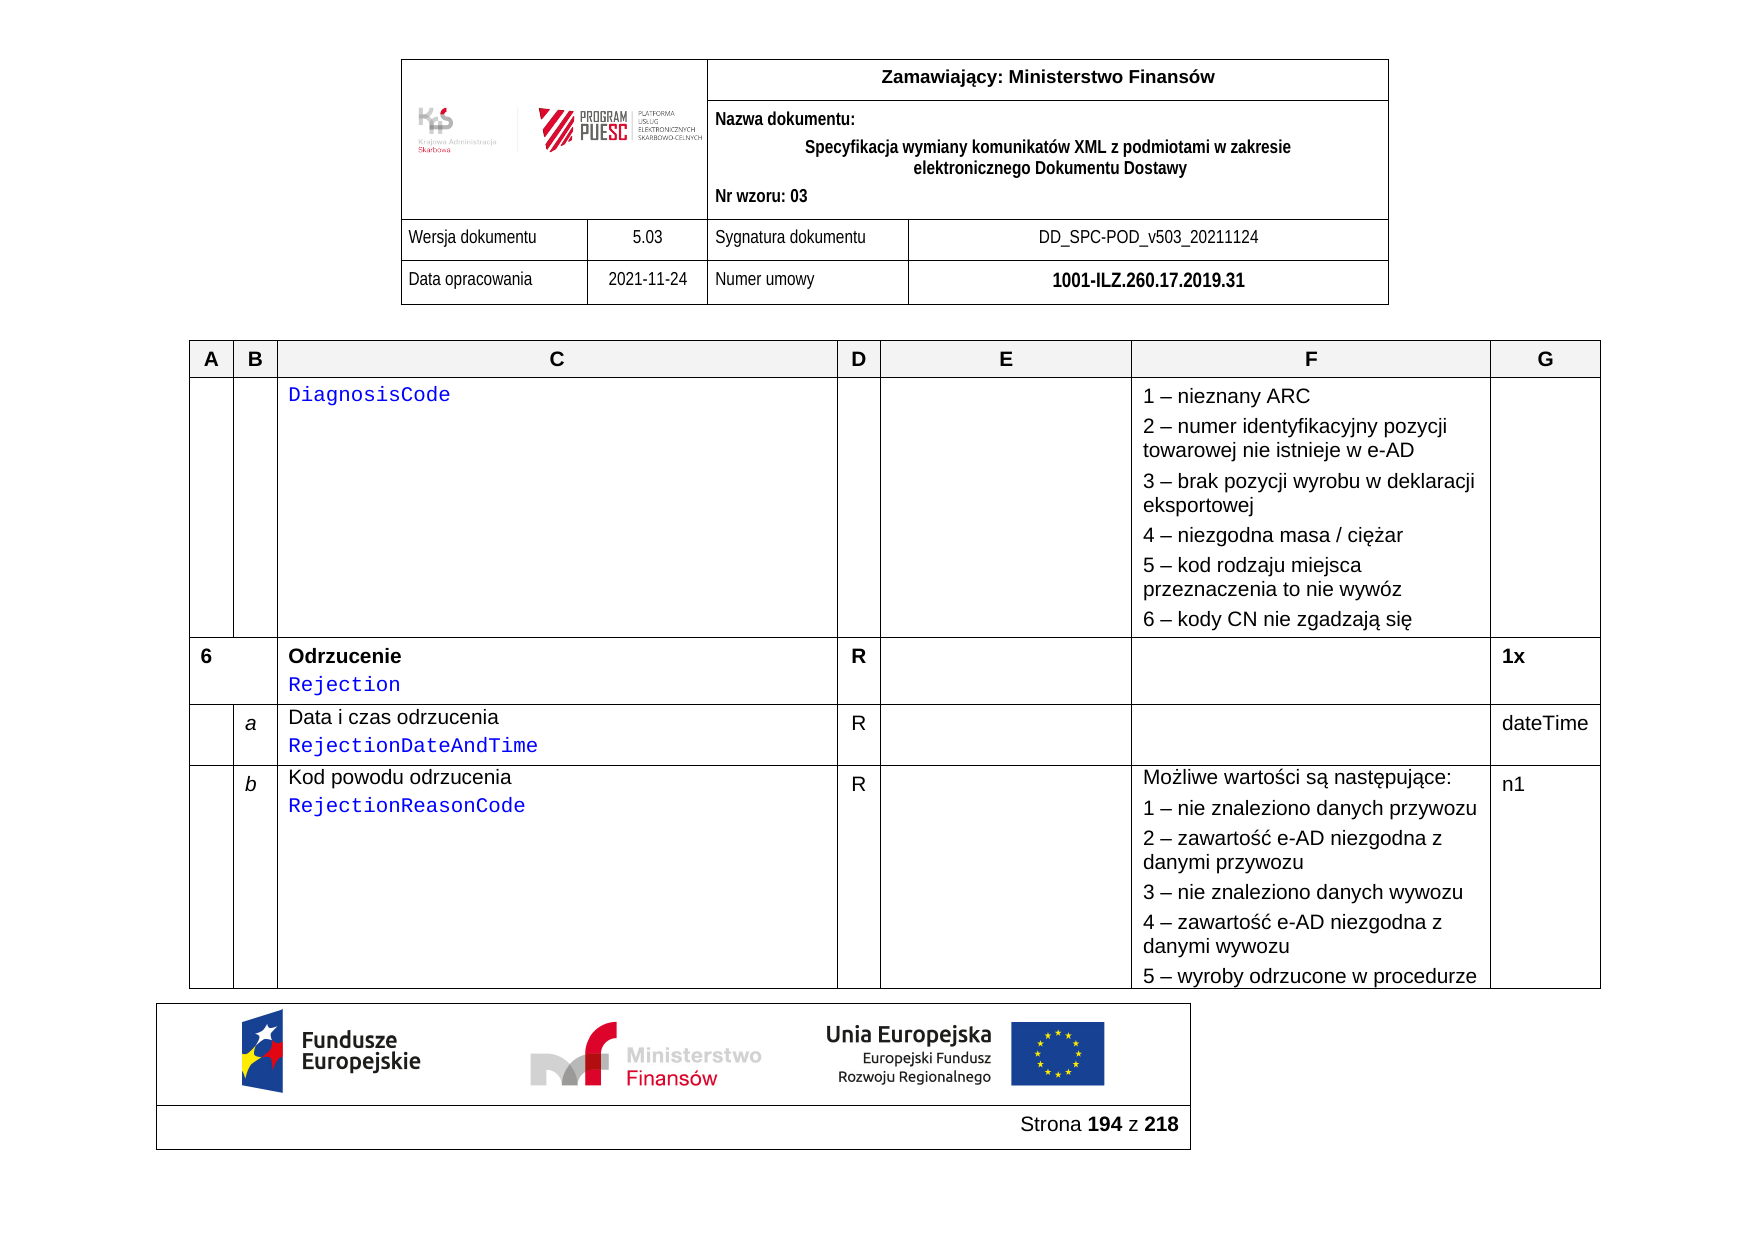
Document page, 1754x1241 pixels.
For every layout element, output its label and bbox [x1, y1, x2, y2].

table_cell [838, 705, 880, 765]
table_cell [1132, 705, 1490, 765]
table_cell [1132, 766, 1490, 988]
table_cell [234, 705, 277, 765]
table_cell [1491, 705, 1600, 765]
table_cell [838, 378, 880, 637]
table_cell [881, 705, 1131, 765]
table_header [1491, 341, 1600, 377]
picture [242, 1009, 1105, 1093]
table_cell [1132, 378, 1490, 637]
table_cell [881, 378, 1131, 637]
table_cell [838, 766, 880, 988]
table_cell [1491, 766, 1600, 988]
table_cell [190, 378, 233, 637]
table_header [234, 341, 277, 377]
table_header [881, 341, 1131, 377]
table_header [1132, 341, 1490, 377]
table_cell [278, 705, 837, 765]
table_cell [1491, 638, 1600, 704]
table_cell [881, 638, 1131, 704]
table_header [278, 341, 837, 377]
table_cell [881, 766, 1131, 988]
picture [408, 97, 702, 163]
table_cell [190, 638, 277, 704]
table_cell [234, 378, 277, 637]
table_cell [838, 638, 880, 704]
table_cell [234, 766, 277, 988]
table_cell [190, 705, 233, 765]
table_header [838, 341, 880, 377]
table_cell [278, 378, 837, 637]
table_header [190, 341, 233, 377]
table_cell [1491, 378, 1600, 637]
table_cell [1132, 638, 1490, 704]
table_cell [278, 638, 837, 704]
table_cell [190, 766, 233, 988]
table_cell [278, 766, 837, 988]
